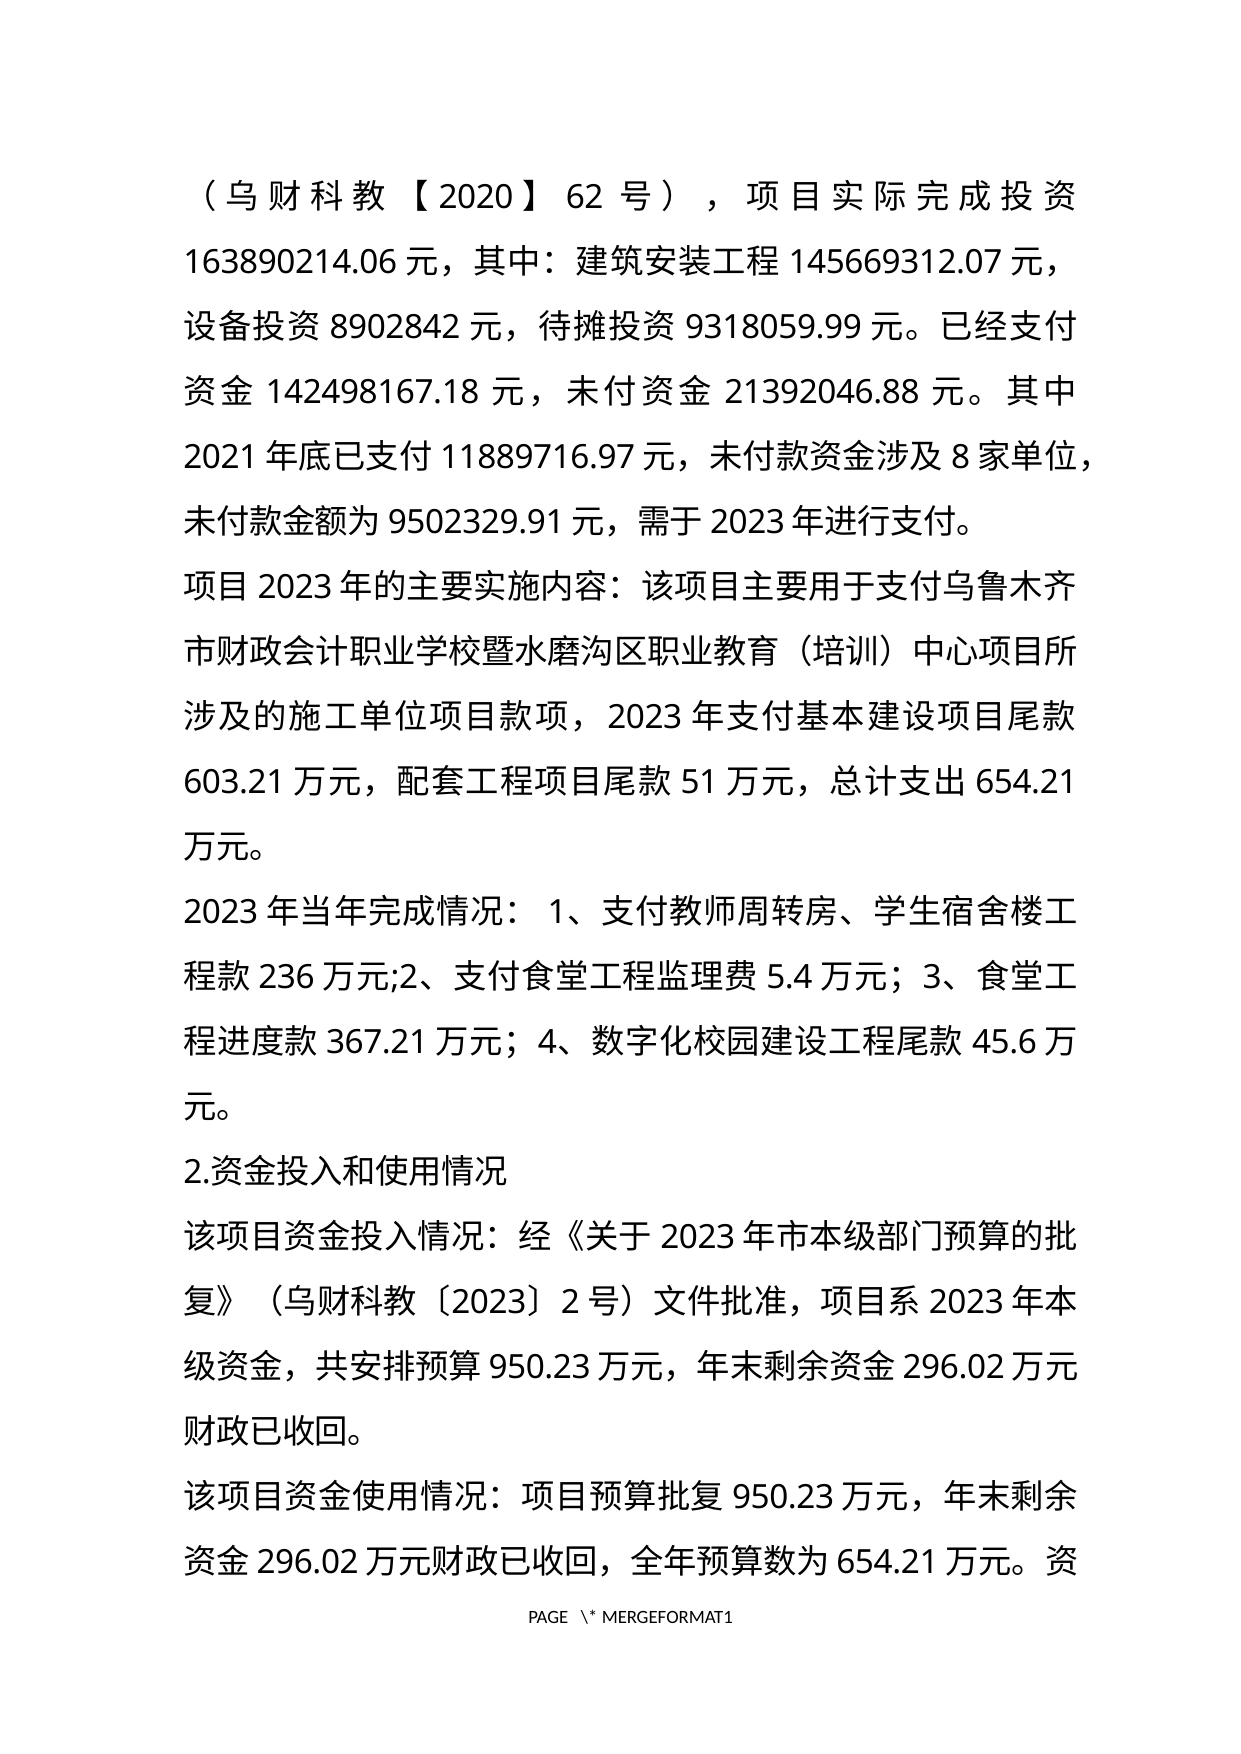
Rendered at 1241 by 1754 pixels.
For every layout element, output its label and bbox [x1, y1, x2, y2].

text [183, 162, 1078, 1592]
